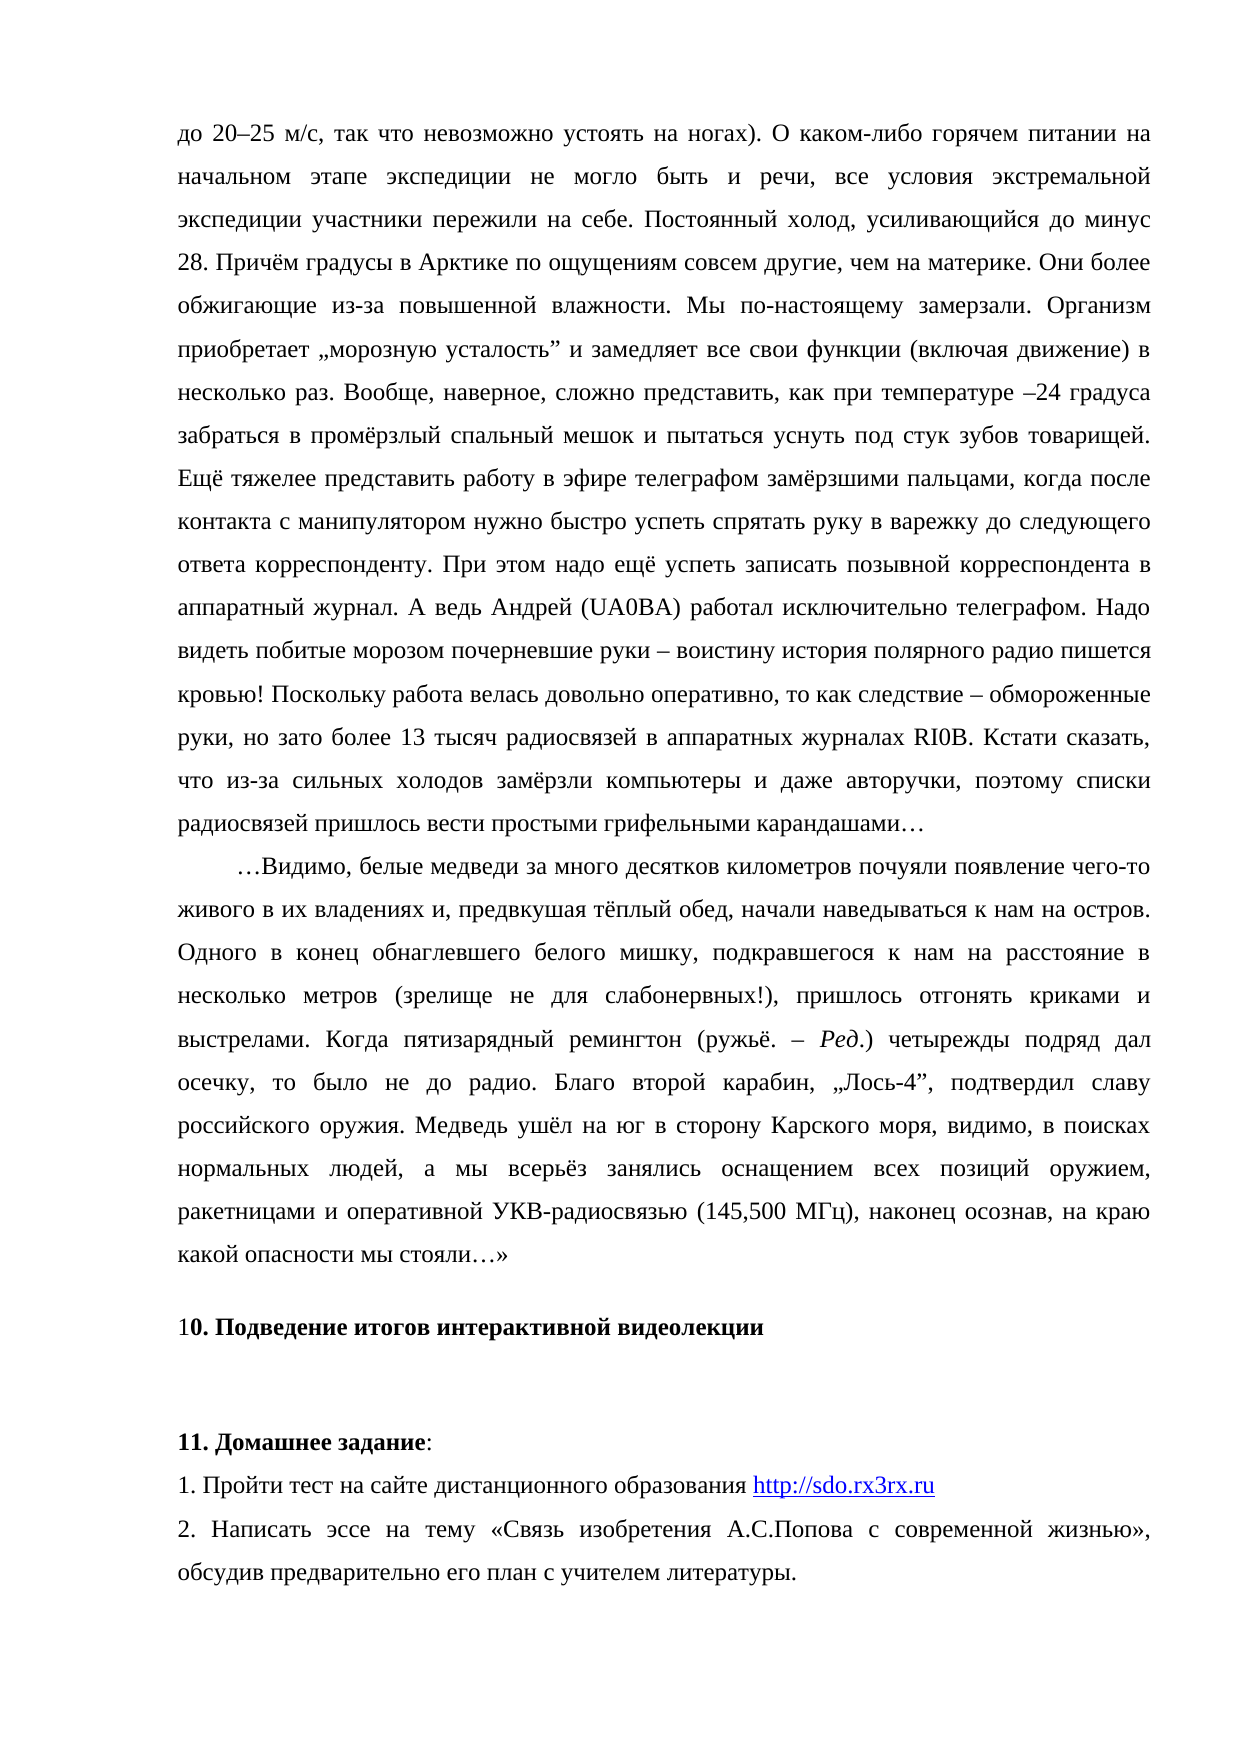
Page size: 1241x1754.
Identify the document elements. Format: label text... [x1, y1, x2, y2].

text 10. Подведение итогов интерактивной видеолекции [177, 1312, 1152, 1340]
text 1. Пройти тест на сайте дистанционного образования http://sdo.rx3rx.ru [177, 1471, 1152, 1499]
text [177, 118, 1152, 837]
text 11. Домашнее задание: [177, 1427, 1152, 1456]
text …Видимо, белые медведи за много десятков километров почуяли появление чего-то живого в их владениях и, предвкушая тёплый обед, начали наведываться к нам на остров. Одного в конец обнаглевшего белого мишку, подкравшегося к нам на расстояние в несколько метров (зрелище не для слабонервных!), пришлось отгонять криками и выстрелами. Когда пятизарядный ремингтон (ружьё. – Ред.) четырежды подряд дал осечку, то было не до радио. Благо второй карабин, „Лось-4”, подтвердил славу российского оружия. Медведь ушёл на юг в сторону Карского моря, видимо, в поисках нормальных людей, а мы всерьёз занялись оснащением всех позиций оружием, ракетницами и оперативной УКВ-радиосвязью (145,500 МГц), наконец осознав, на краю какой опасности мы стояли…» [177, 851, 1152, 1268]
text 2. Написать эссе на тему «Связь изобретения А.С.Попова с современной жизнью», обсудив предварительно его план с учителем литературы. [177, 1514, 1152, 1586]
